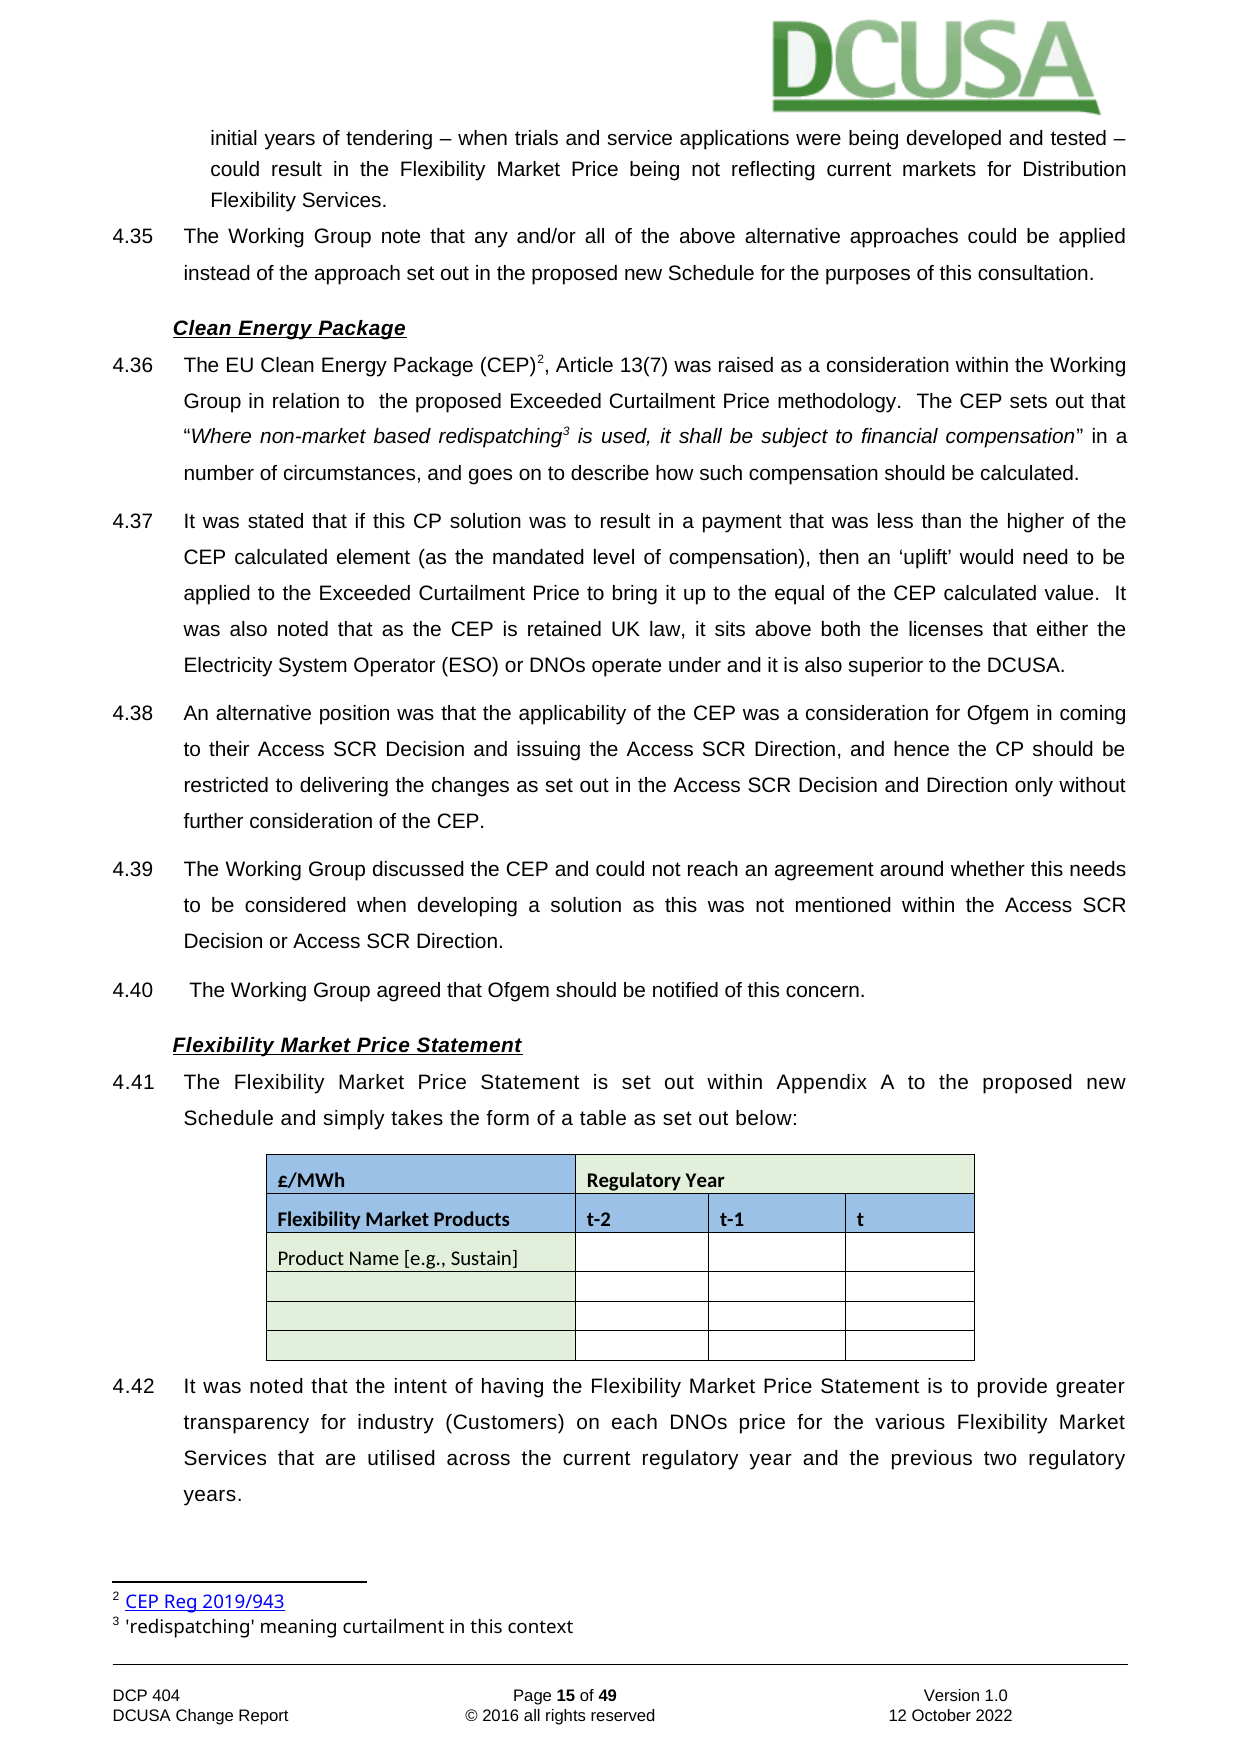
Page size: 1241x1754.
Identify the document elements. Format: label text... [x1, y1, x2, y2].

text Clean Energy Package [173, 309, 1128, 340]
table_header £/MWh [267, 1155, 575, 1193]
subtitle The Flexibility Market Price Statement is set out within Appendix A to the proposed new Schedule and simply takes the form of a table as set out below: [112, 1070, 1128, 1129]
subtitle An alternative position was that the applicability of the CEP was a consideration for Ofgem in coming to their Access SCR Decision and issuing the Access SCR Direction, and hence the CP should be restricted to delivering the changes as set out in the Access SCR Decision and Direction only without further consideration of the CEP. [112, 701, 1128, 833]
table_cell [267, 1272, 575, 1301]
table_cell [267, 1302, 575, 1330]
table_cell [576, 1302, 708, 1330]
table_cell Flexibility Market Products [267, 1194, 575, 1232]
table_cell [576, 1233, 708, 1271]
table_cell [709, 1272, 845, 1301]
text Flexibility Market Price Statement [172, 1026, 1128, 1057]
table_cell [846, 1233, 974, 1271]
table_cell [267, 1331, 575, 1360]
picture [744, 4, 1125, 118]
table_cell Product Name [e.g., Sustain] [267, 1233, 575, 1271]
table_cell [846, 1272, 974, 1301]
subtitle It was noted that the intent of having the Flexibility Market Price Statement is to provide greater transparency for industry (Customers) on each DNOs price for the various Flexibility Market Services that are utilised across the current regulatory year and the previous two regulatory years. [112, 1373, 1128, 1505]
table_cell t-1 [709, 1194, 845, 1232]
subtitle The Working Group agreed that Ofgem should be notified of this concern. [112, 977, 1128, 1001]
subtitle It was stated that if this CP solution was to result in a payment that was less than the higher of the CEP calculated element (as the mandated level of compensation), then an ‘uplift’ would need to be applied to the Exceeded Curtailment Price to bring it up to the equal of the CEP calculated value. It was also noted that as the CEP is retained UK law, it sits above both the licenses that either the Electricity System Operator (ESO) or DNOs operate under and it is also superior to the DCUSA. [112, 509, 1128, 676]
subtitle The Working Group discussed the CEP and could not reach an agreement around whether this needs to be considered when developing a solution as this was not mentioned within the Access SCR Decision or Access SCR Direction. [112, 857, 1128, 953]
table_cell [709, 1302, 845, 1330]
table_cell [709, 1233, 845, 1271]
table_cell [709, 1331, 845, 1360]
subtitle The Working Group note that any and/or all of the above alternative approaches could be applied instead of the approach set out in the proposed new Schedule for the purposes of this consultation. [112, 224, 1128, 284]
table_cell t-2 [576, 1194, 708, 1232]
table_cell [576, 1272, 708, 1301]
table_header Regulatory Year [576, 1155, 974, 1193]
table_cell [846, 1302, 974, 1330]
table_cell t [846, 1194, 974, 1232]
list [173, 118, 1128, 212]
subtitle The EU Clean Energy Package (CEP), Article 13(7) was raised as a consideration within the Working Group in relation to the proposed Exceeded Curtailment Price methodology. The CEP sets out that “Where non-market based redispatching is used, it shall be subject to financial compensation” in a number of circumstances, and goes on to describe how such compensation should be calculated. [112, 352, 1128, 484]
table_cell [576, 1331, 708, 1360]
table_cell [846, 1331, 974, 1360]
